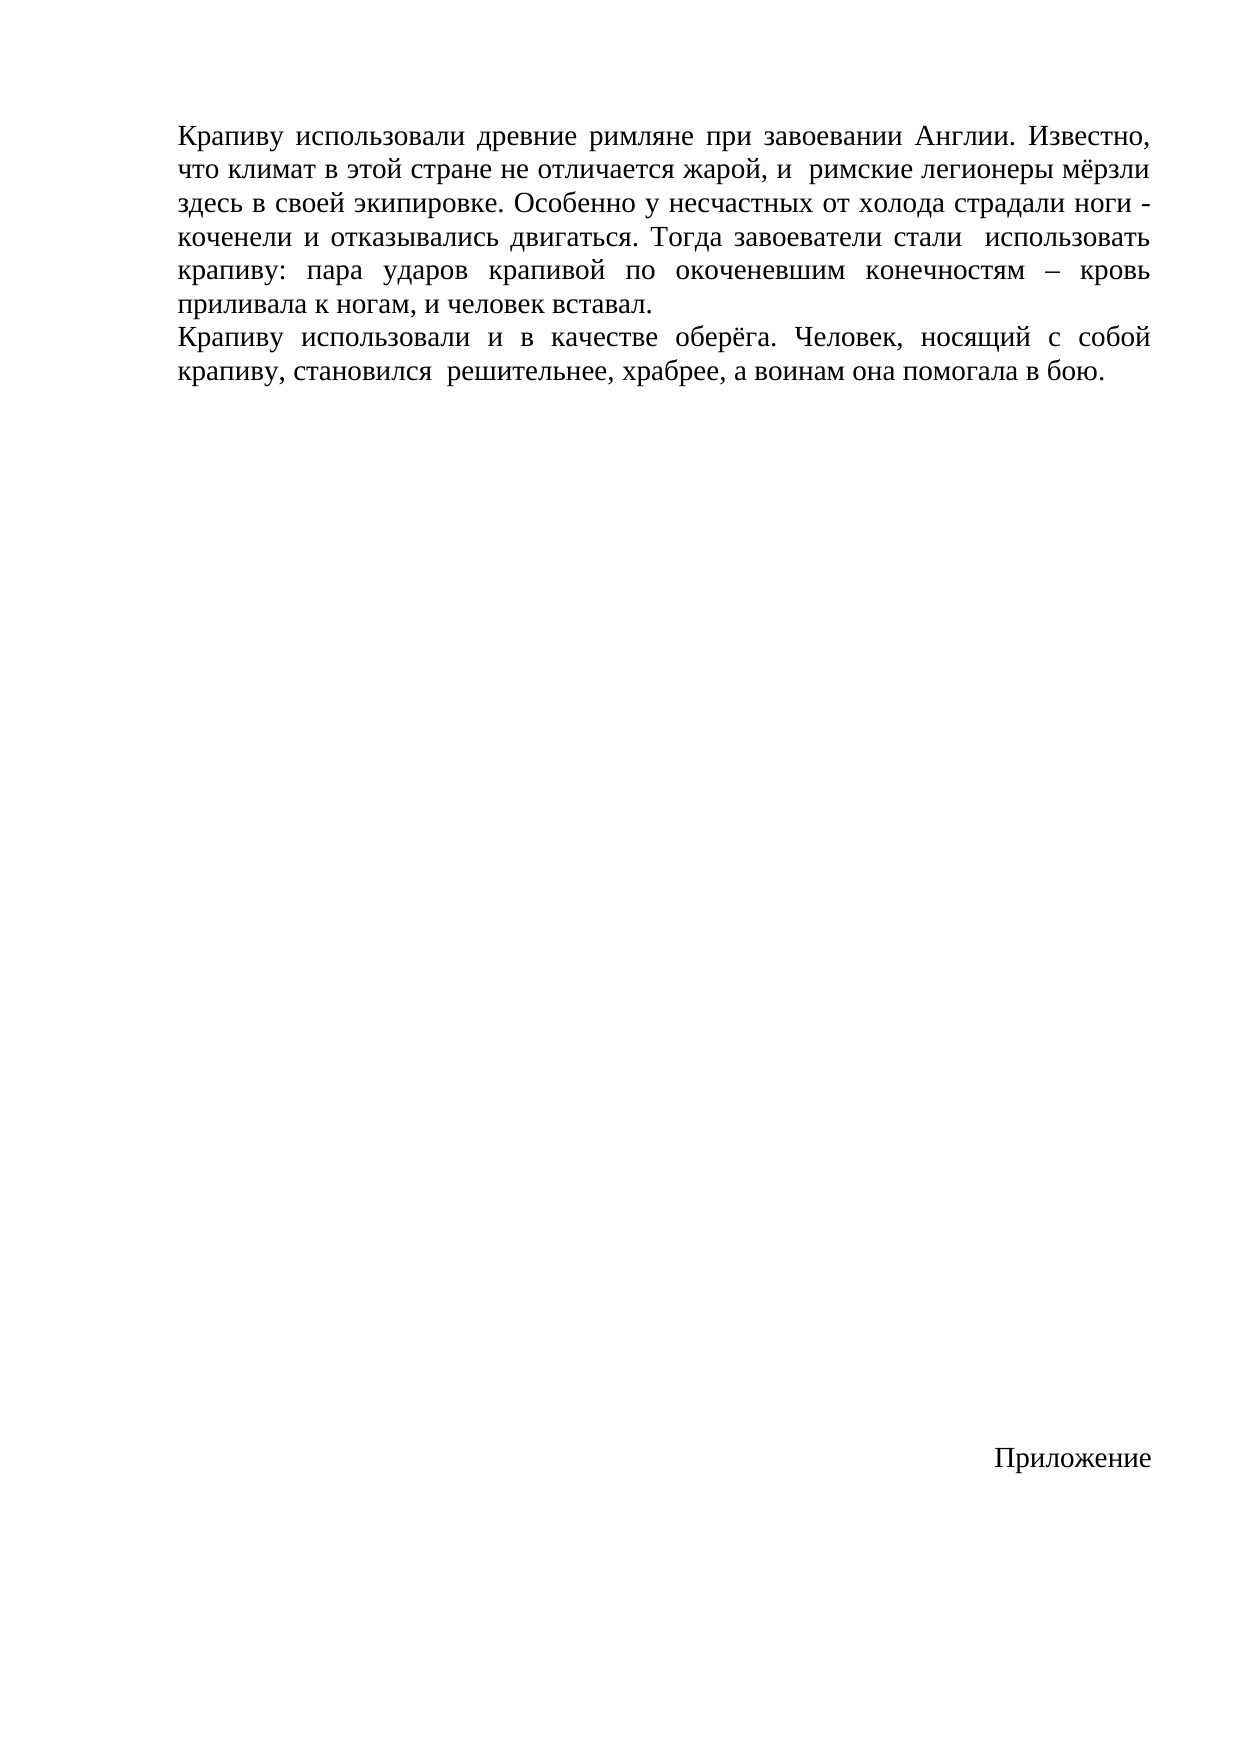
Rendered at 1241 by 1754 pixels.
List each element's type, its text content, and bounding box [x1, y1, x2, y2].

text Крапиву использовали и в качестве оберёга. Человек, носящий с собой крапиву, становился решительнее, храбрее, а воинам она помогала в бою. [177, 319, 1152, 386]
text Приложение [177, 1441, 1152, 1474]
text Крапиву использовали древние римляне при завоевании Англии. Известно, что климат в этой стране не отличается жарой, и римские легионеры мёрзли здесь в своей экипировке. Особенно у несчастных от холода страдали ноги - коченели и отказывались двигаться. Тогда завоеватели стали использовать крапиву: пара ударов крапивой по окоченевшим конечностям – кровь приливала к ногам, и человек вставал. [177, 118, 1152, 319]
